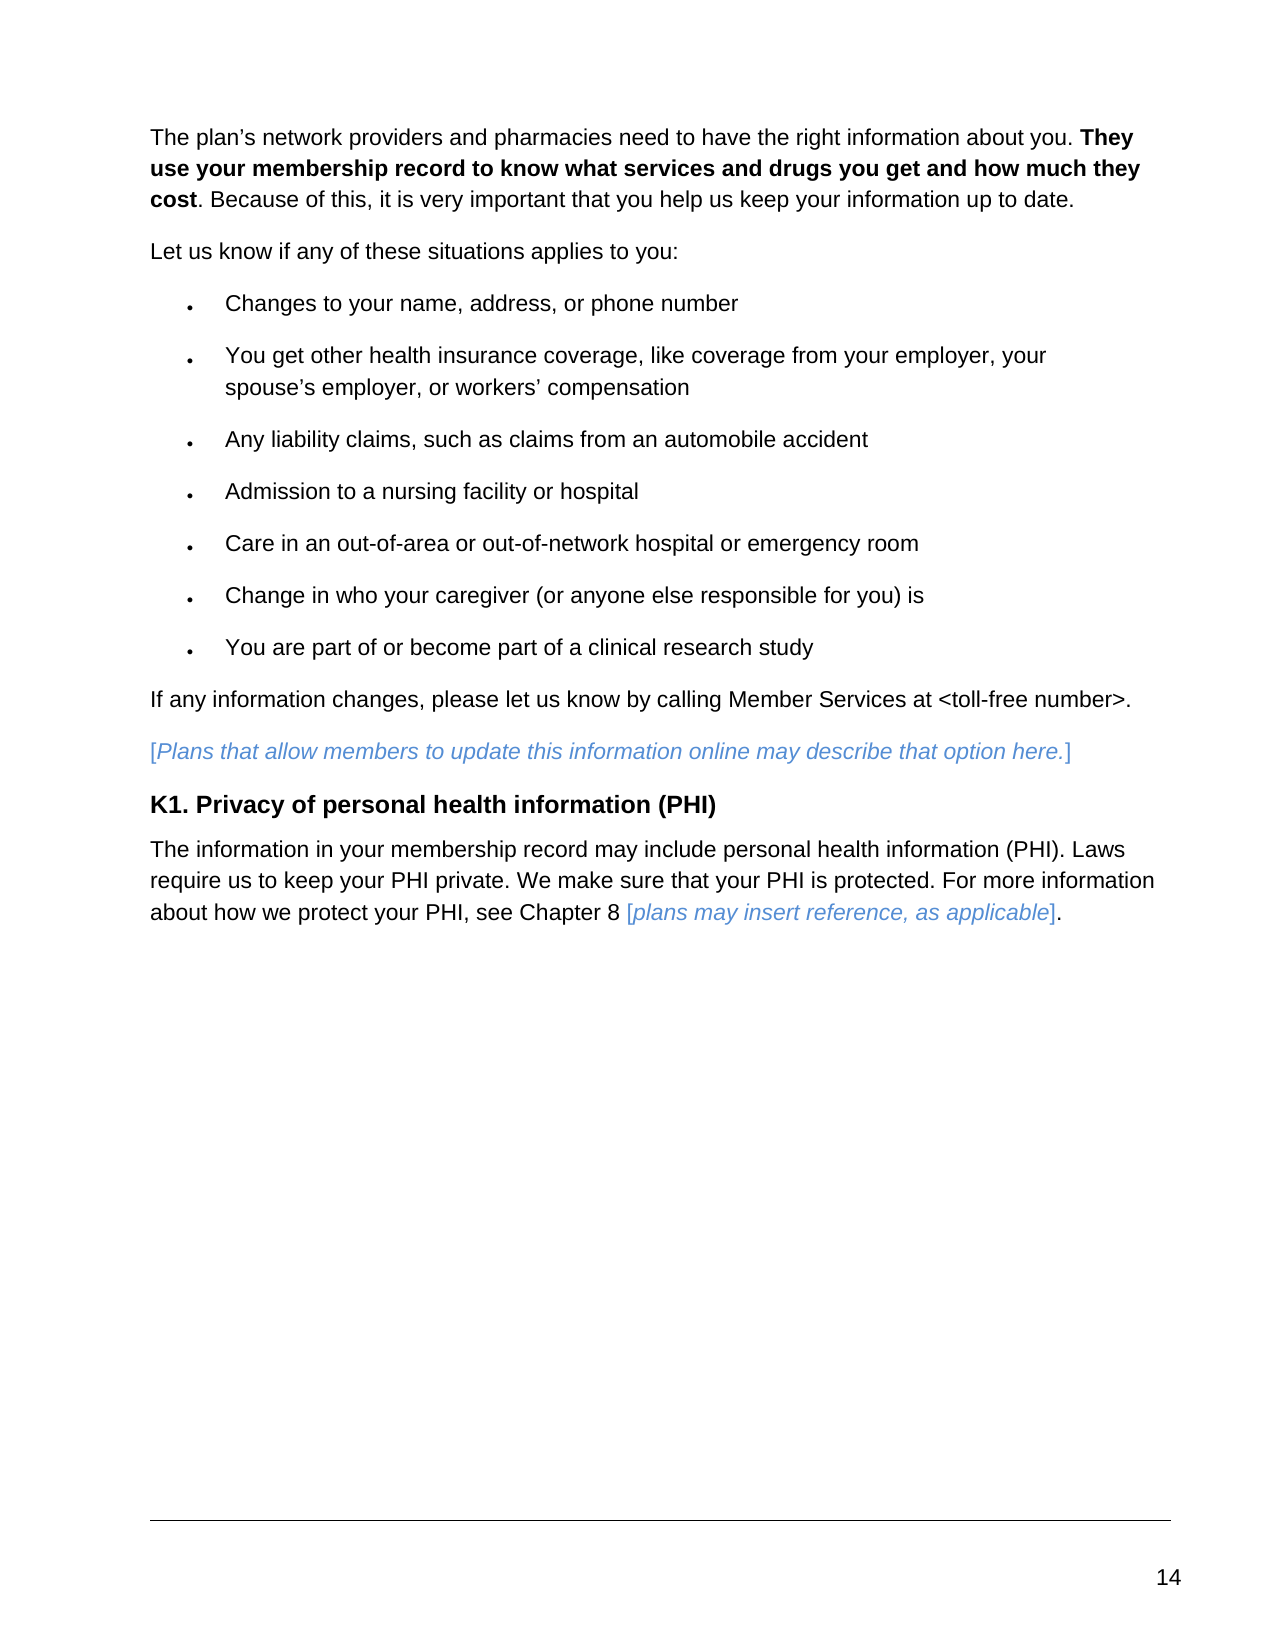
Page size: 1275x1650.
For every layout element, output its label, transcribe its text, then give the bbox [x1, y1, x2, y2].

list Care in an out-of-area or out-of-network hospital or emergency room [187, 526, 1096, 557]
text If any information changes, please let us know by calling Member Services at <toll-free number>. [150, 682, 1171, 714]
text The plan’s network providers and pharmacies need to have the right information about you. They use your membership record to know what services and drugs you get and how much they cost. Because of this, it is very important that you help us keep your information up to date. [150, 120, 1171, 214]
list Admission to a nursing facility or hospital [187, 474, 1096, 505]
list Changes to your name, address, or phone number [187, 287, 1096, 318]
text The information in your membership record may include personal health information (PHI). Laws require us to keep your PHI private. We make sure that your PHI is protected. For more information about how we protect your PHI, see Chapter 8 [plans may insert reference, as applicable]. [150, 832, 1171, 926]
list Change in who your caregiver (or anyone else responsible for you) is [187, 578, 1096, 609]
text [Plans that allow members to update this information online may describe that option here.] [150, 734, 1171, 766]
text Let us know if any of these situations applies to you: [150, 234, 1171, 266]
subtitle K1. Privacy of personal health information (PHI) [150, 787, 1096, 820]
list You get other health insurance coverage, like coverage from your employer, your spouse’s employer, or workers’ compensation [187, 339, 1096, 401]
list Any liability claims, such as claims from an automobile accident [187, 422, 1096, 453]
list You are part of or become part of a clinical research study [187, 630, 1171, 662]
